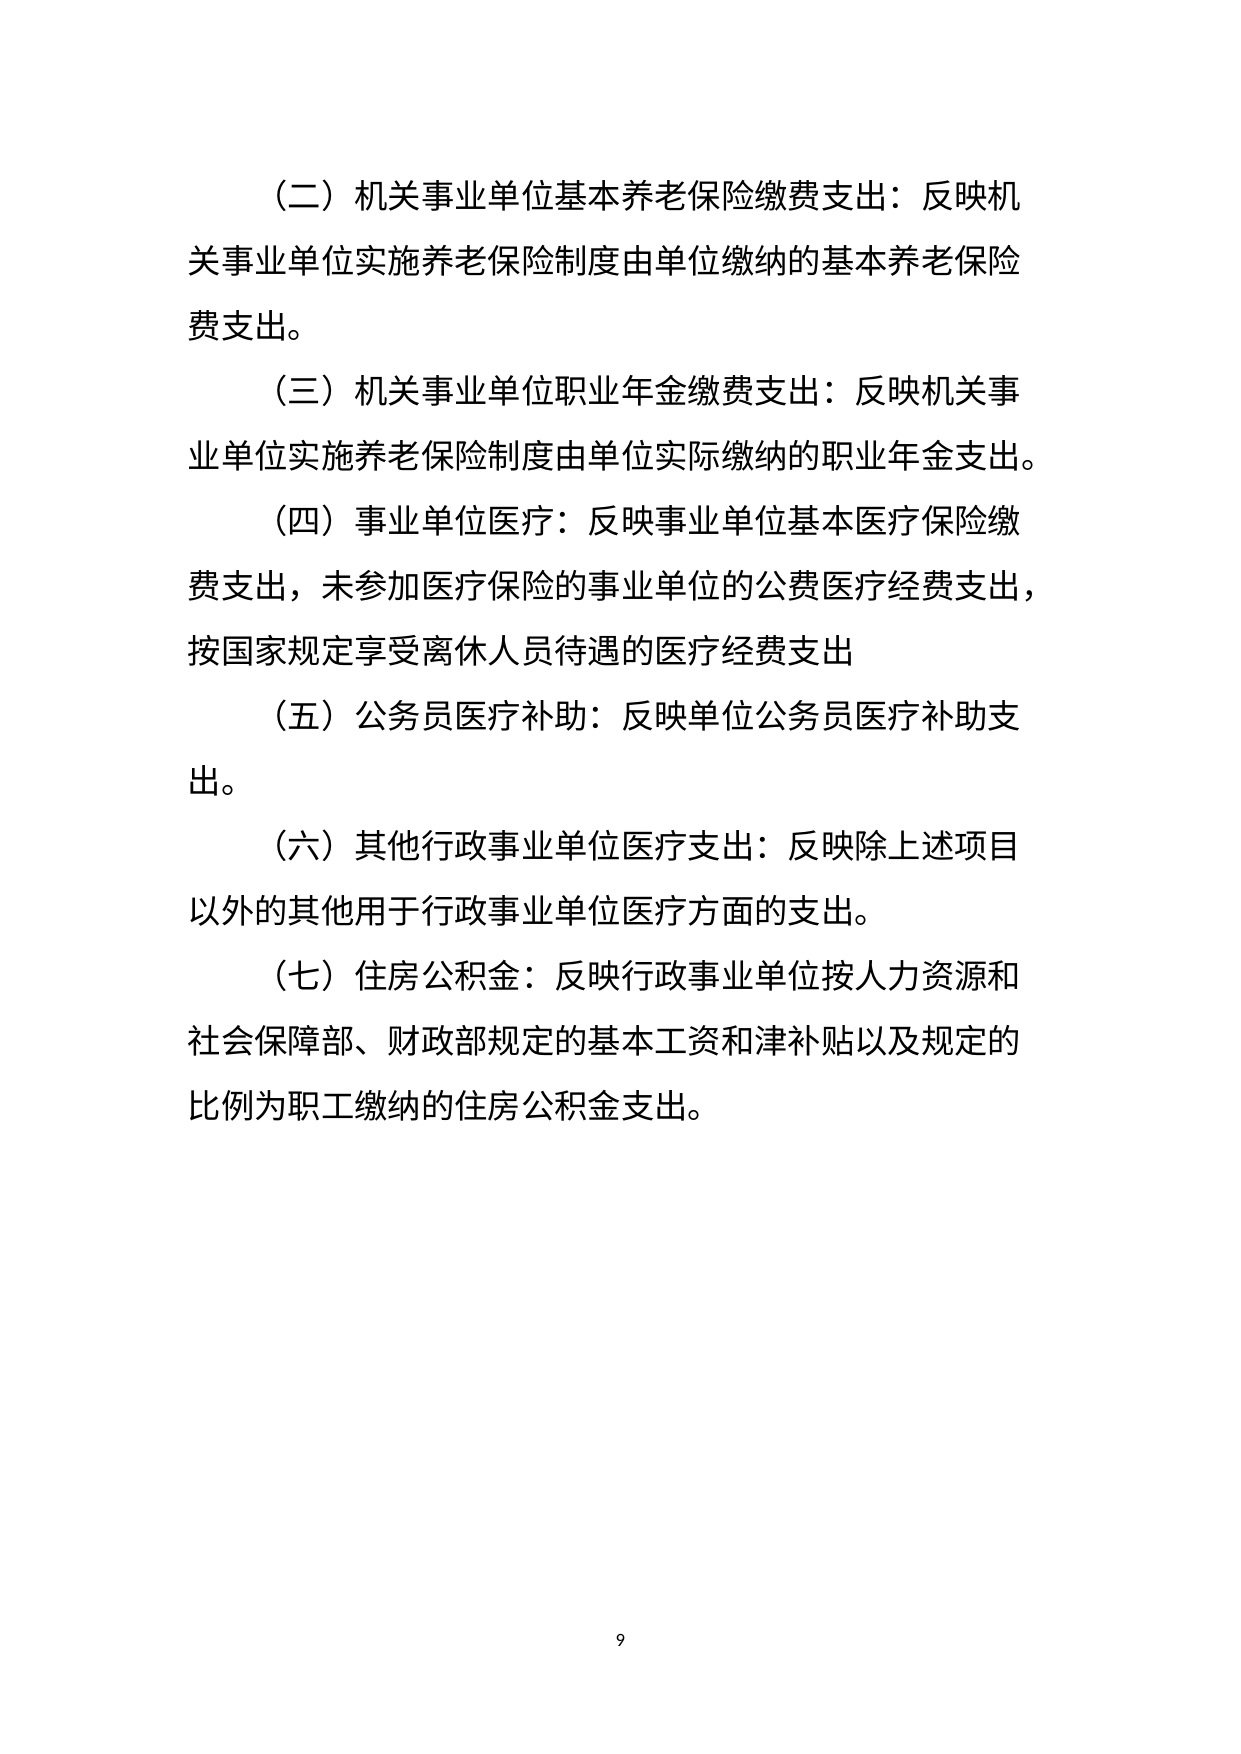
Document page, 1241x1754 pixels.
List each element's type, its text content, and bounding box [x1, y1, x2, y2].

text （四）事业单位医疗：反映事业单位基本医疗保险缴费支出，未参加医疗保险的事业单位的公费医疗经费支出，按国家规定享受离休人员待遇的医疗经费支出 [187, 487, 1053, 682]
text （三）机关事业单位职业年金缴费支出：反映机关事业单位实施养老保险制度由单位实际缴纳的职业年金支出。 [187, 357, 1053, 487]
text （五）公务员医疗补助：反映单位公务员医疗补助支出。 [187, 682, 1053, 812]
text （七）住房公积金：反映行政事业单位按人力资源和社会保障部、财政部规定的基本工资和津补贴以及规定的比例为职工缴纳的住房公积金支出。 [187, 942, 1053, 1137]
text （二）机关事业单位基本养老保险缴费支出：反映机关事业单位实施养老保险制度由单位缴纳的基本养老保险费支出。 [187, 162, 1053, 357]
text （六）其他行政事业单位医疗支出：反映除上述项目以外的其他用于行政事业单位医疗方面的支出。 [187, 812, 1053, 942]
